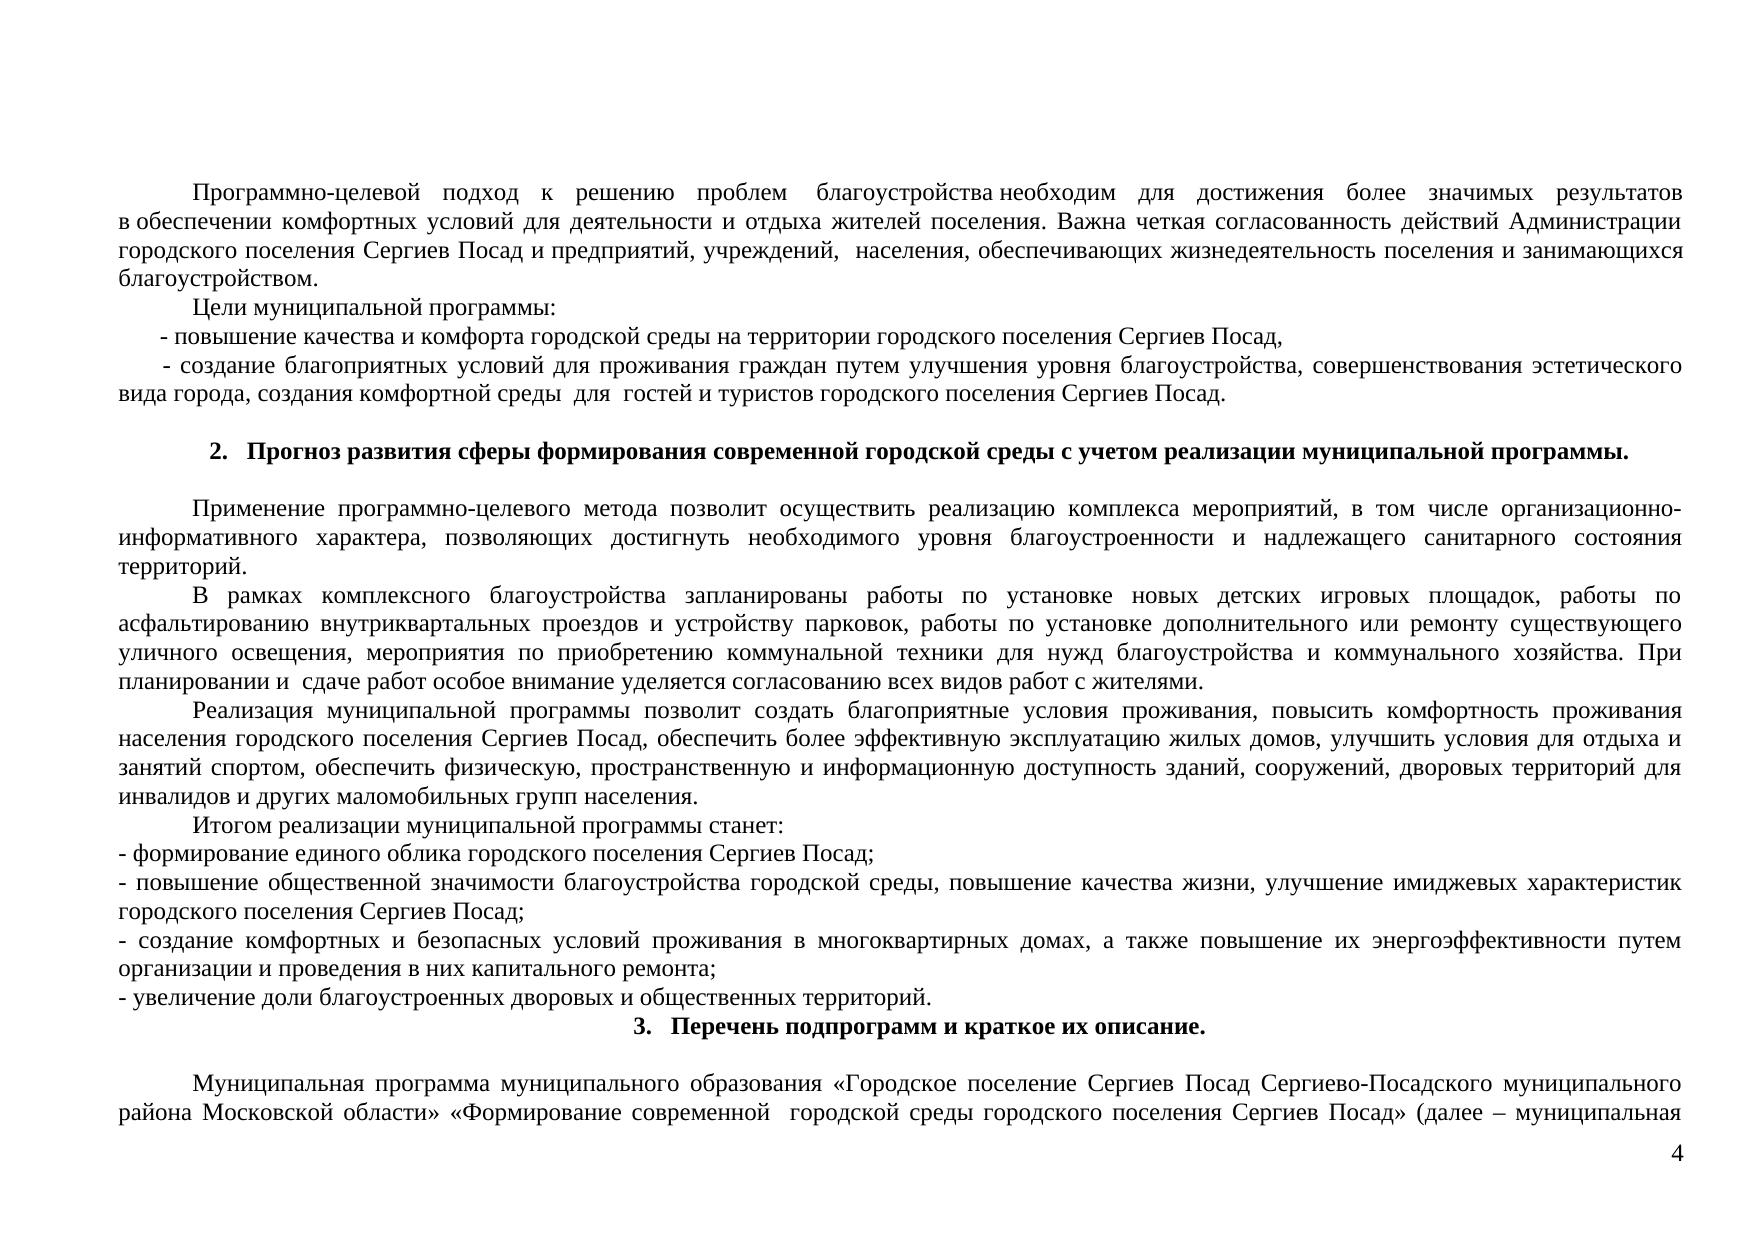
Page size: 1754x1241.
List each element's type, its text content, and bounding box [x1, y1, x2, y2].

text Применение программно-целевого метода позволит осуществить реализацию комплекса мероприятий, в том числе организационно-информативного характера, позволяющих достигнуть необходимого уровня благоустроенности и надлежащего санитарного состояния территорий. [118, 493, 1683, 580]
text Программно-целевой подход к решению проблем благоустройства необходим для достижения более значимых результатов в обеспечении комфортных условий для деятельности и отдыха жителей поселения. Важна четкая согласованность действий Администрации городского поселения Сергиев Посад и предприятий, учреждений, населения, обеспечивающих жизнедеятельность поселения и занимающихся благоустройством. [118, 177, 1683, 292]
text - повышение общественной значимости благоустройства городской среды, повышение качества жизни, улучшение имиджевых характеристик городского поселения Сергиев Посад; [118, 867, 1683, 925]
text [118, 1068, 1683, 1126]
list Перечень подпрограмм и краткое их описание. [156, 1011, 1683, 1040]
text - создание благоприятных условий для проживания граждан путем улучшения уровня благоустройства, совершенствования эстетического вида города, создания комфортной среды для гостей и туристов городского поселения Сергиев Посад. [118, 350, 1683, 407]
text - создание комфортных и безопасных условий проживания в многоквартирных домах, а также повышение их энергоэффективности путем организации и проведения в них капитального ремонта; [118, 925, 1683, 982]
text - повышение качества и комфорта городской среды на территории городского поселения Сергиев Посад, [118, 321, 1683, 350]
text - увеличение доли благоустроенных дворовых и общественных территорий. [118, 982, 1683, 1011]
text В рамках комплексного благоустройства запланированы работы по установке новых детских игровых площадок, работы по асфальтированию внутриквартальных проездов и устройству парковок, работы по установке дополнительного или ремонту существующего уличного освещения, мероприятия по приобретению коммунальной техники для нужд благоустройства и коммунального хозяйства. При планировании и сдаче работ особое внимание уделяется согласованию всех видов работ с жителями. [118, 580, 1683, 695]
text - формирование единого облика городского поселения Сергиев Посад; [118, 838, 1683, 867]
list Прогноз развития сферы формирования современной городской среды с учетом реализации муниципальной программы. [156, 436, 1683, 465]
text Цели муниципальной программы: [118, 292, 1683, 321]
text Итогом реализации муниципальной программы станет: [151, 810, 1683, 838]
text Реализация муниципальной программы позволит создать благоприятные условия проживания, повысить комфортность проживания населения городского поселения Сергиев Посад, обеспечить более эффективную эксплуатацию жилых домов, улучшить условия для отдыха и занятий спортом, обеспечить физическую, пространственную и информационную доступность зданий, сооружений, дворовых территорий для инвалидов и других маломобильных групп населения. [118, 695, 1683, 810]
